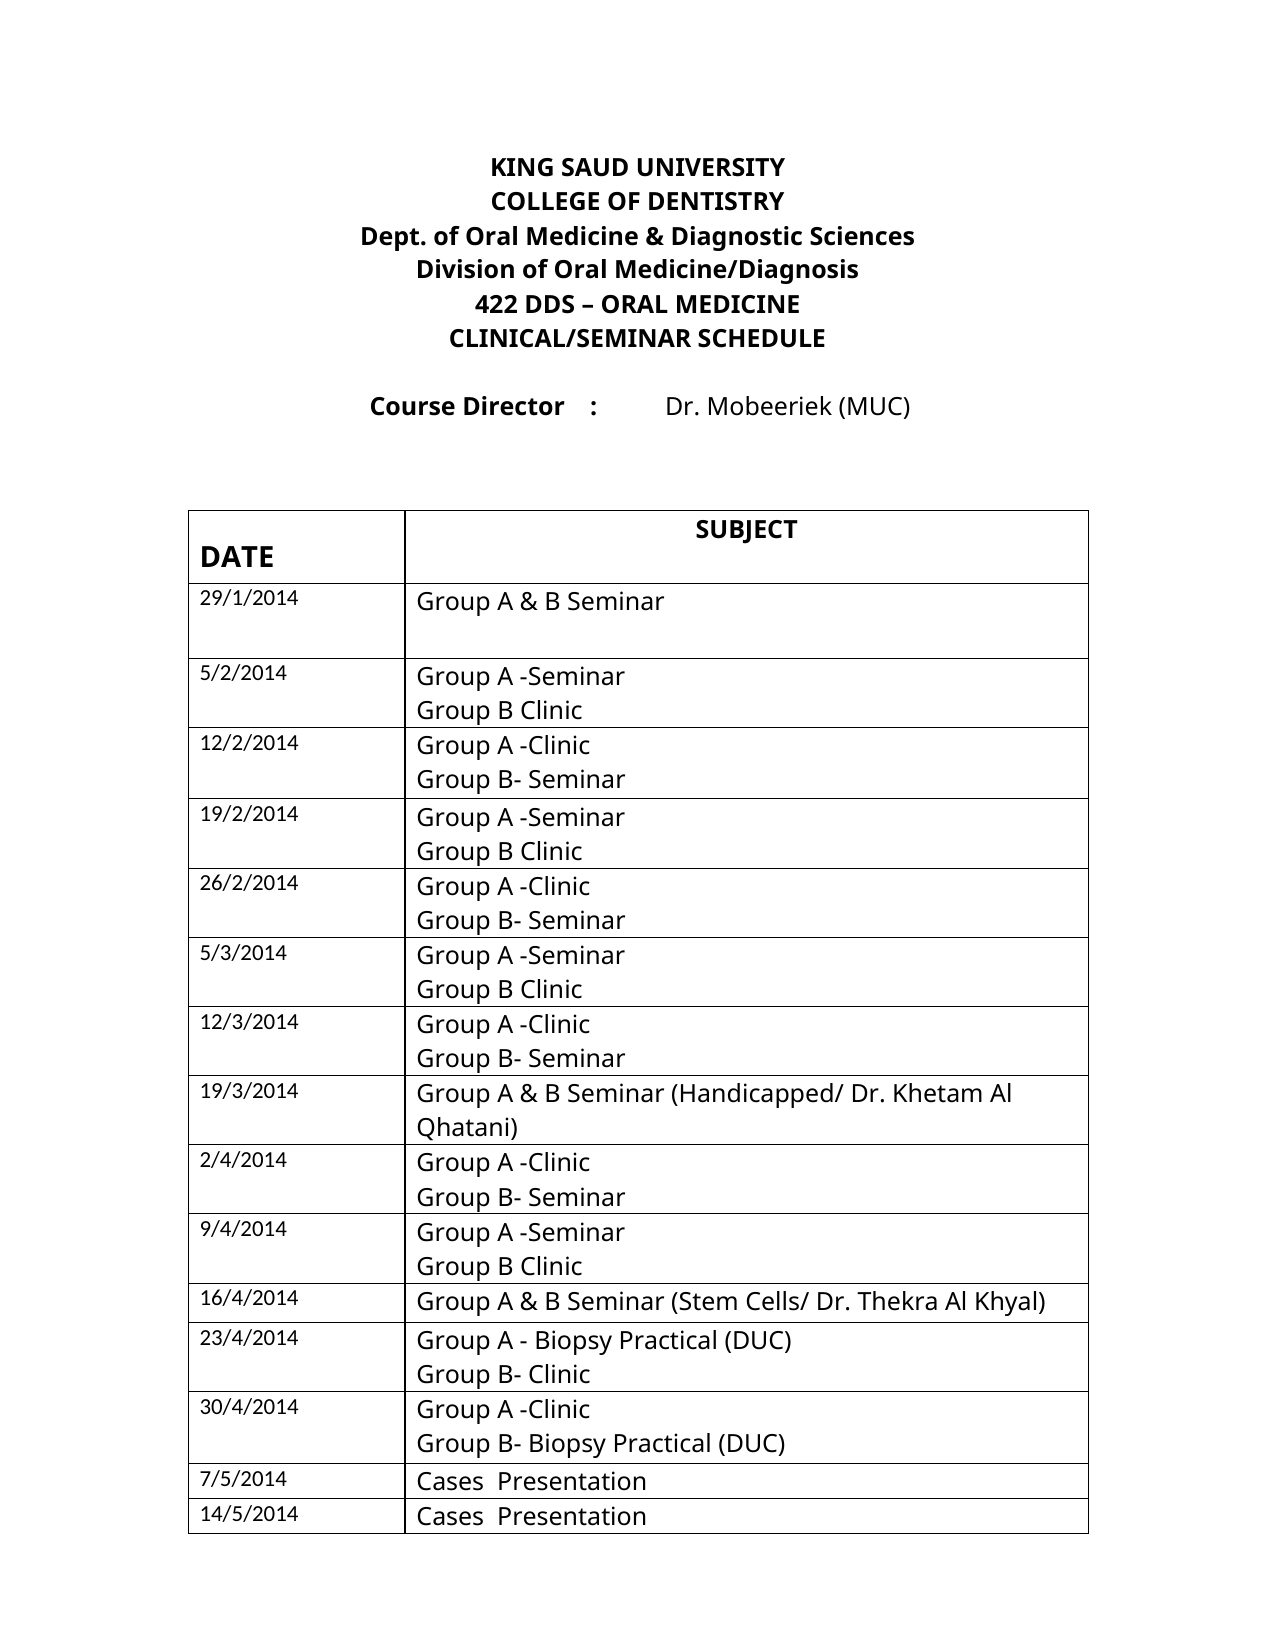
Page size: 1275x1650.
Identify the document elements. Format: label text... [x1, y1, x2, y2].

table_cell 12/3/2014 [189, 1007, 404, 1075]
table_header DATE [189, 511, 404, 582]
table_header SUBJECT [406, 511, 1088, 582]
table_cell Group A -Clinic Group B- Seminar [406, 1145, 1088, 1213]
text CLINICAL/SEMINAR SCHEDULE [187, 320, 1087, 354]
table_cell Group A -Seminar Group B Clinic [406, 938, 1088, 1006]
table_cell Cases Presentation [406, 1464, 1088, 1498]
text 422 DDS – ORAL MEDICINE [187, 286, 1087, 320]
table_cell 9/4/2014 [189, 1214, 404, 1282]
table_cell 23/4/2014 [189, 1323, 404, 1391]
table_cell Group A & B Seminar [406, 584, 1088, 657]
table_cell Group A & B Seminar (Handicapped/ Dr. Khetam Al Qhatani) [406, 1076, 1088, 1144]
table_cell Group A -Seminar Group B Clinic [406, 659, 1088, 727]
table_cell 30/4/2014 [189, 1392, 404, 1463]
table_cell 7/5/2014 [189, 1464, 404, 1498]
text COLLEGE OF DENTISTRY [187, 184, 1087, 218]
table_cell Group A -Clinic Group B- Biopsy Practical (DUC) [406, 1392, 1088, 1463]
table_cell Cases Presentation [406, 1499, 1088, 1533]
table_cell 19/2/2014 [189, 799, 404, 867]
table_cell Group A - Biopsy Practical (DUC) Group B- Clinic [406, 1323, 1088, 1391]
text Dept. of Oral Medicine & Diagnostic Sciences [187, 218, 1087, 252]
table_cell Group A -Clinic Group B- Seminar [406, 1007, 1088, 1075]
title KING SAUD UNIVERSITY [187, 150, 1087, 184]
table_cell 19/3/2014 [189, 1076, 404, 1144]
table_cell 5/3/2014 [189, 938, 404, 1006]
text Division of Oral Medicine/Diagnosis [187, 252, 1087, 286]
table_cell 14/5/2014 [189, 1499, 404, 1533]
table_cell Group A -Seminar Group B Clinic [406, 1214, 1088, 1282]
table_cell Group A -Clinic Group B- Seminar [406, 869, 1088, 937]
table_cell Group A -Seminar Group B Clinic [406, 799, 1088, 867]
text Course Director : Dr. Mobeeriek (MUC) [192, 388, 1087, 422]
table_cell Group A -Clinic Group B- Seminar [406, 728, 1088, 798]
table_cell 2/4/2014 [189, 1145, 404, 1213]
table_cell 5/2/2014 [189, 659, 404, 727]
table_cell 12/2/2014 [189, 728, 404, 798]
table_cell 16/4/2014 [189, 1284, 404, 1322]
table_cell 26/2/2014 [189, 869, 404, 937]
table_cell 29/1/2014 [189, 584, 404, 657]
table_cell Group A & B Seminar (Stem Cells/ Dr. Thekra Al Khyal) [406, 1284, 1088, 1322]
